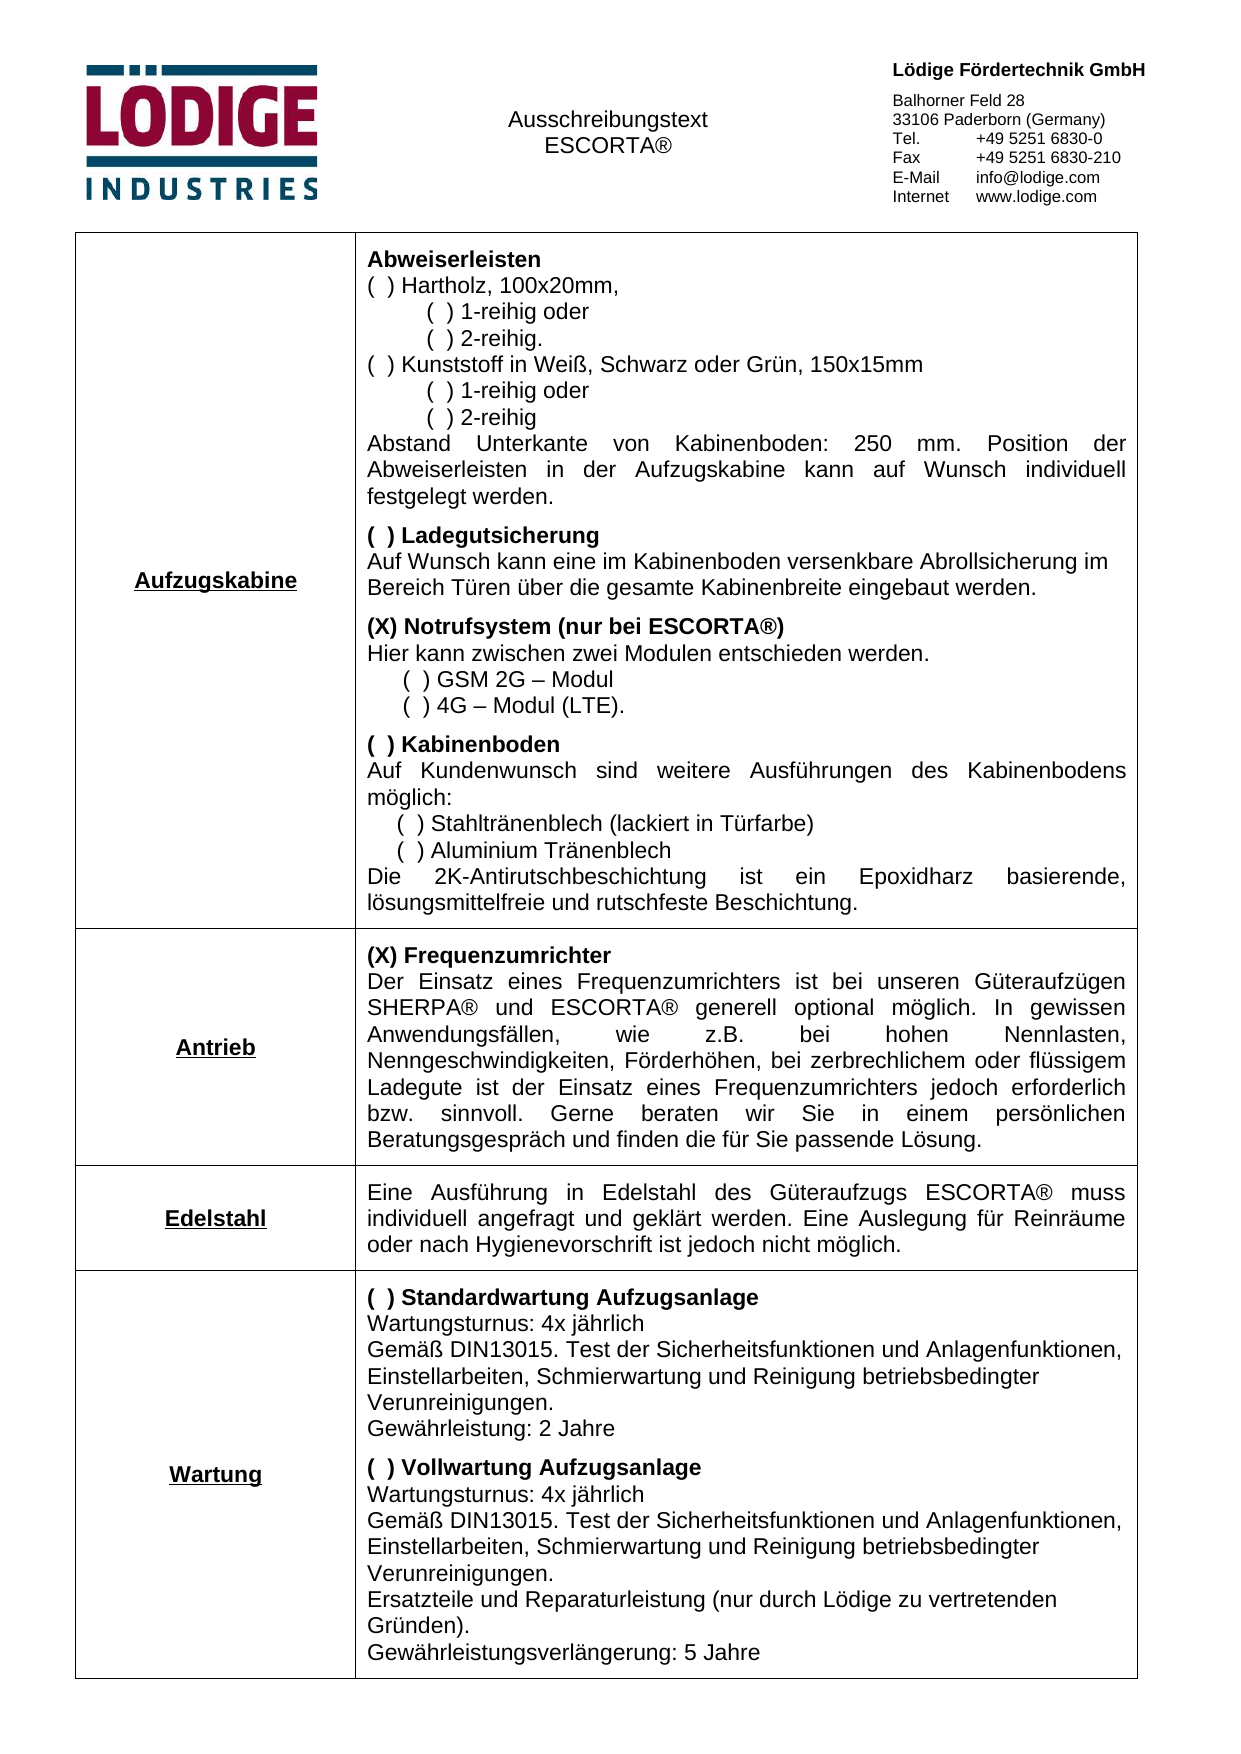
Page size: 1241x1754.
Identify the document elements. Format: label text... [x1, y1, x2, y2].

picture [108, 188, 118, 200]
table_cell ( ) Standardwartung Aufzugsanlage Wartungsturnus: 4x jährlich Gemäß DIN13015. Test der Sicherheitsfunktionen und Anlagenfunktionen, Einstellarbeiten, Schmierwartung und Reinigung betriebsbedingter Verunreinigungen. Gewährleistung: 2 Jahre ( ) Vollwartung Aufzugsanlage Wartungsturnus: 4x jährlich Gemäß DIN13015. Test der Sicherheitsfunktionen und Anlagenfunktionen, Einstellarbeiten, Schmierwartung und Reinigung betriebsbedingter Verunreinigungen. Ersatzteile und Reparaturleistung (nur durch Lödige zu vertretenden Gründen). Gewährleistungsverlängerung: 5 Jahre [356, 1271, 1137, 1678]
table_cell Aufzugskabine [76, 233, 355, 928]
table_cell (X) Frequenzumrichter Der Einsatz eines Frequenzumrichters ist bei unseren Güteraufzügen SHERPA® und ESCORTA® generell optional möglich. In gewissen Anwendungsfällen, wie z.B. bei hohen Nennlasten, Nenngeschwindigkeiten, Förderhöhen, bei zerbrechlichem oder flüssigem Ladegute ist der Einsatz eines Frequenzumrichters jedoch erforderlich bzw. sinnvoll. Gerne beraten wir Sie in einem persönlichen Beratungsgespräch und finden die für Sie passende Lösung. [356, 929, 1137, 1165]
table_cell Wartung [76, 1271, 355, 1678]
table_cell Antrieb [76, 929, 355, 1165]
picture [86, 166, 318, 200]
table_cell Eine Ausführung in Edelstahl des Güteraufzugs ESCORTA® muss individuell angefragt und geklärt werden. Eine Auslegung für Reinräume oder nach Hygienevorschrift ist jedoch nicht möglich. [356, 1166, 1137, 1270]
table_cell Edelstahl [76, 1166, 355, 1270]
picture [86, 65, 318, 157]
table_cell Abweiserleisten ( ) Hartholz, 100x20mm, ( ) 1-reihig oder ( ) 2-reihig. ( ) Kunststoff in Weiß, Schwarz oder Grün, 150x15mm ( ) 1-reihig oder ( ) 2-reihig Abstand Unterkante von Kabinenboden: 250 mm. Position der Abweiserleisten in der Aufzugskabine kann auf Wunsch individuell festgelegt werden. ( ) Ladegutsicherung Auf Wunsch kann eine im Kabinenboden versenkbare Abrollsicherung im Bereich Türen über die gesamte Kabinenbreite eingebaut werden. (X) Notrufsystem (nur bei ESCORTA®) Hier kann zwischen zwei Modulen entschieden werden. ( ) GSM 2G – Modul ( ) 4G – Modul (LTE). ( ) Kabinenboden Auf Kundenwunsch sind weitere Ausführungen des Kabinenbodens möglich: ( ) Stahltränenblech (lackiert in Türfarbe) ( ) Aluminium Tränenblech Die 2K-Antirutschbeschichtung ist ein Epoxidharz basierende, lösungsmittelfreie und rutschfeste Beschichtung. [356, 233, 1137, 928]
